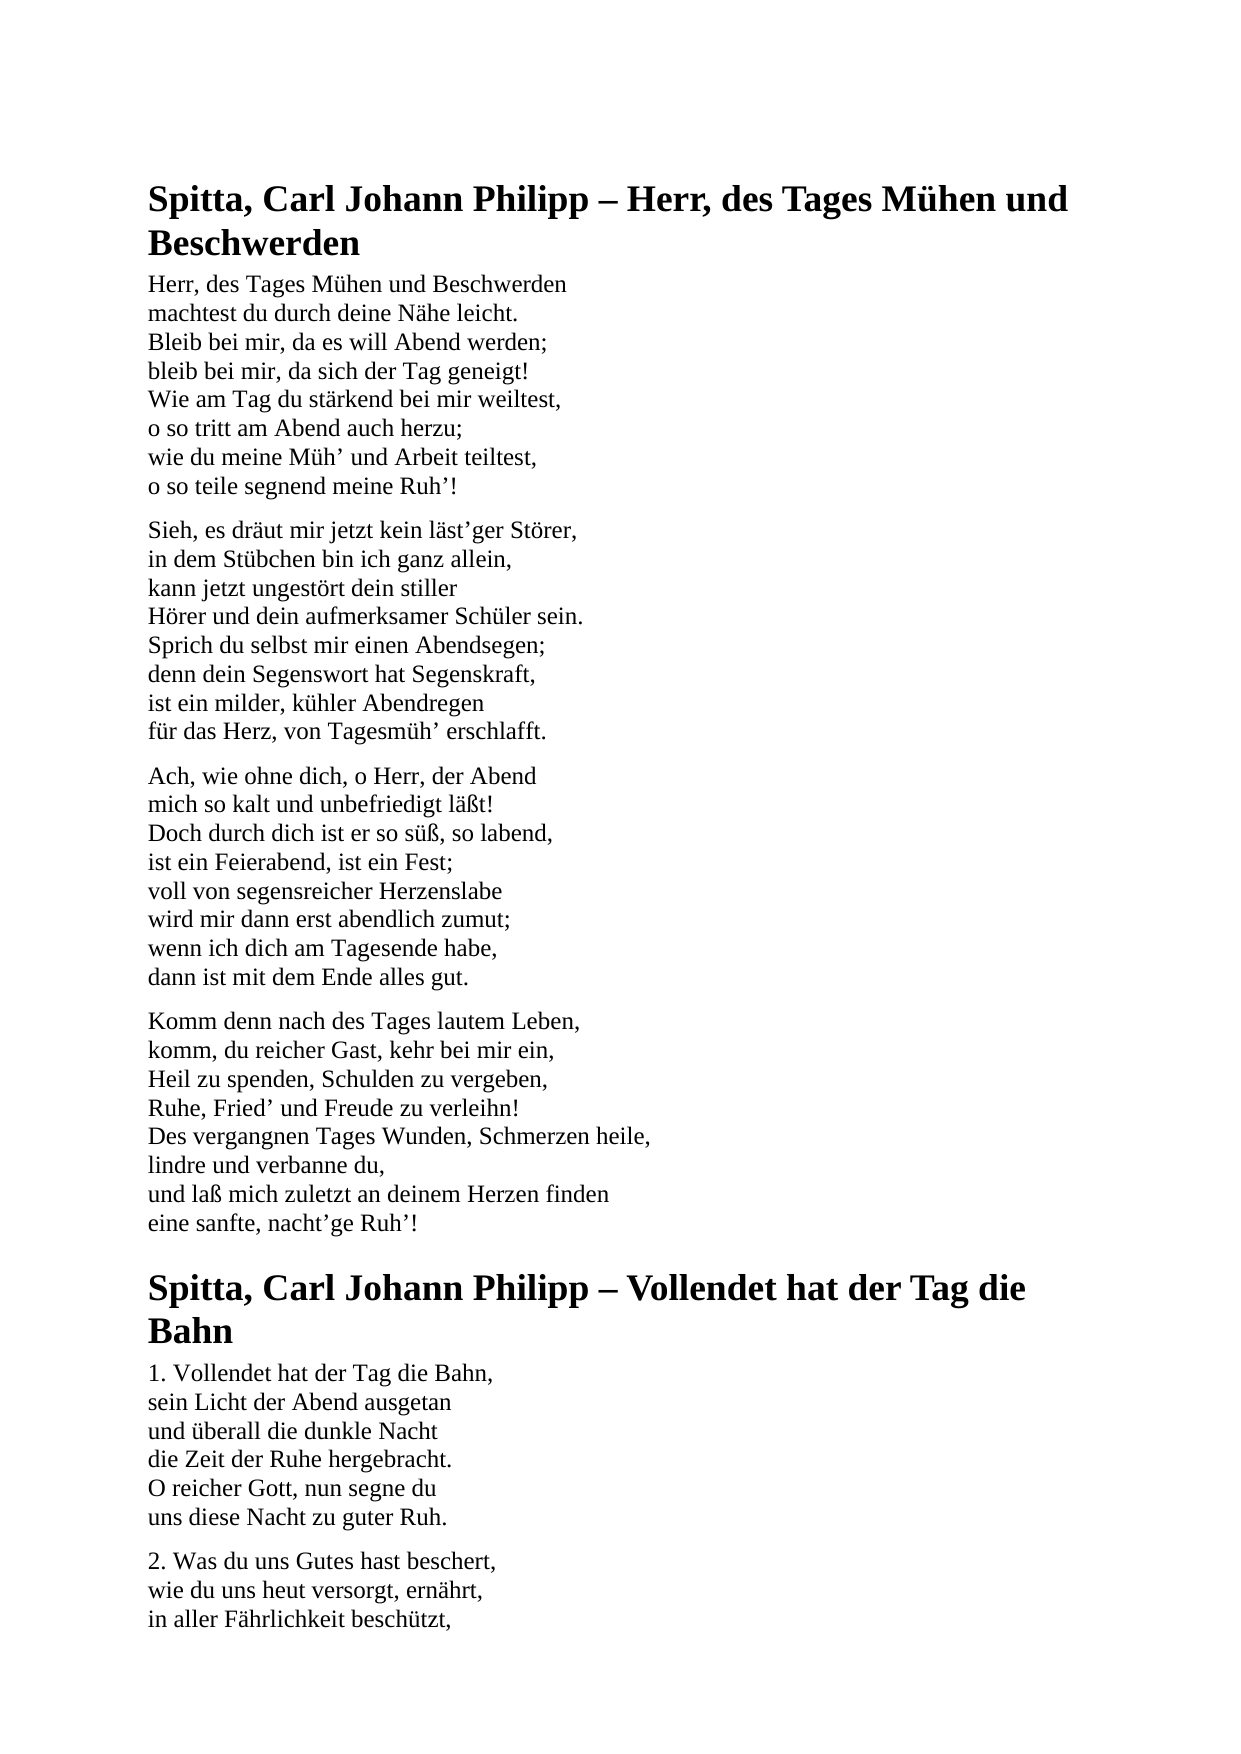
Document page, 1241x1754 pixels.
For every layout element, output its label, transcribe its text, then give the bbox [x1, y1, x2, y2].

text Herr, des Tages Mühen und Beschwerden machtest du durch deine Nähe leicht. Bleib bei mir, da es will Abend werden; bleib bei mir, da sich der Tag geneigt! Wie am Tag du stärkend bei mir weiltest, o so tritt am Abend auch herzu; wie du meine Müh’ und Arbeit teiltest, o so teile segnend meine Ruh’! [148, 269, 1093, 499]
text 1. Vollendet hat der Tag die Bahn, sein Licht der Abend ausgetan und überall die dunkle Nacht die Zeit der Ruhe hergebracht. O reicher Gott, nun segne du uns diese Nacht zu guter Ruh. [148, 1358, 1093, 1531]
subtitle Spitta, Carl Johann Philipp – Herr, des Tages Mühen und Beschwerden [148, 177, 1093, 263]
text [148, 1546, 1093, 1633]
text Komm denn nach des Tages lautem Leben, komm, du reicher Gast, kehr bei mir ein, Heil zu spenden, Schulden zu vergeben, Ruhe, Fried’ und Freude zu verleihn! Des vergangnen Tages Wunden, Schmerzen heile, lindre und verbanne du, und laß mich zuletzt an deinem Herzen finden eine sanfte, nacht’ge Ruh’! [148, 1006, 1093, 1236]
subtitle Spitta, Carl Johann Philipp – Vollendet hat der Tag die Bahn [148, 1266, 1093, 1352]
text Ach, wie ohne dich, o Herr, der Abend mich so kalt und unbefriedigt läßt! Doch durch dich ist er so süß, so labend, ist ein Feierabend, ist ein Fest; voll von segensreicher Herzenslabe wird mir dann erst abendlich zumut; wenn ich dich am Tagesende habe, dann ist mit dem Ende alles gut. [148, 761, 1093, 991]
text Sieh, es dräut mir jetzt kein läst’ger Störer, in dem Stübchen bin ich ganz allein, kann jetzt ungestört dein stiller Hörer und dein aufmerksamer Schüler sein. Sprich du selbst mir einen Abendsegen; denn dein Segenswort hat Segenskraft, ist ein milder, kühler Abendregen für das Herz, von Tagesmüh’ erschlafft. [148, 515, 1093, 745]
